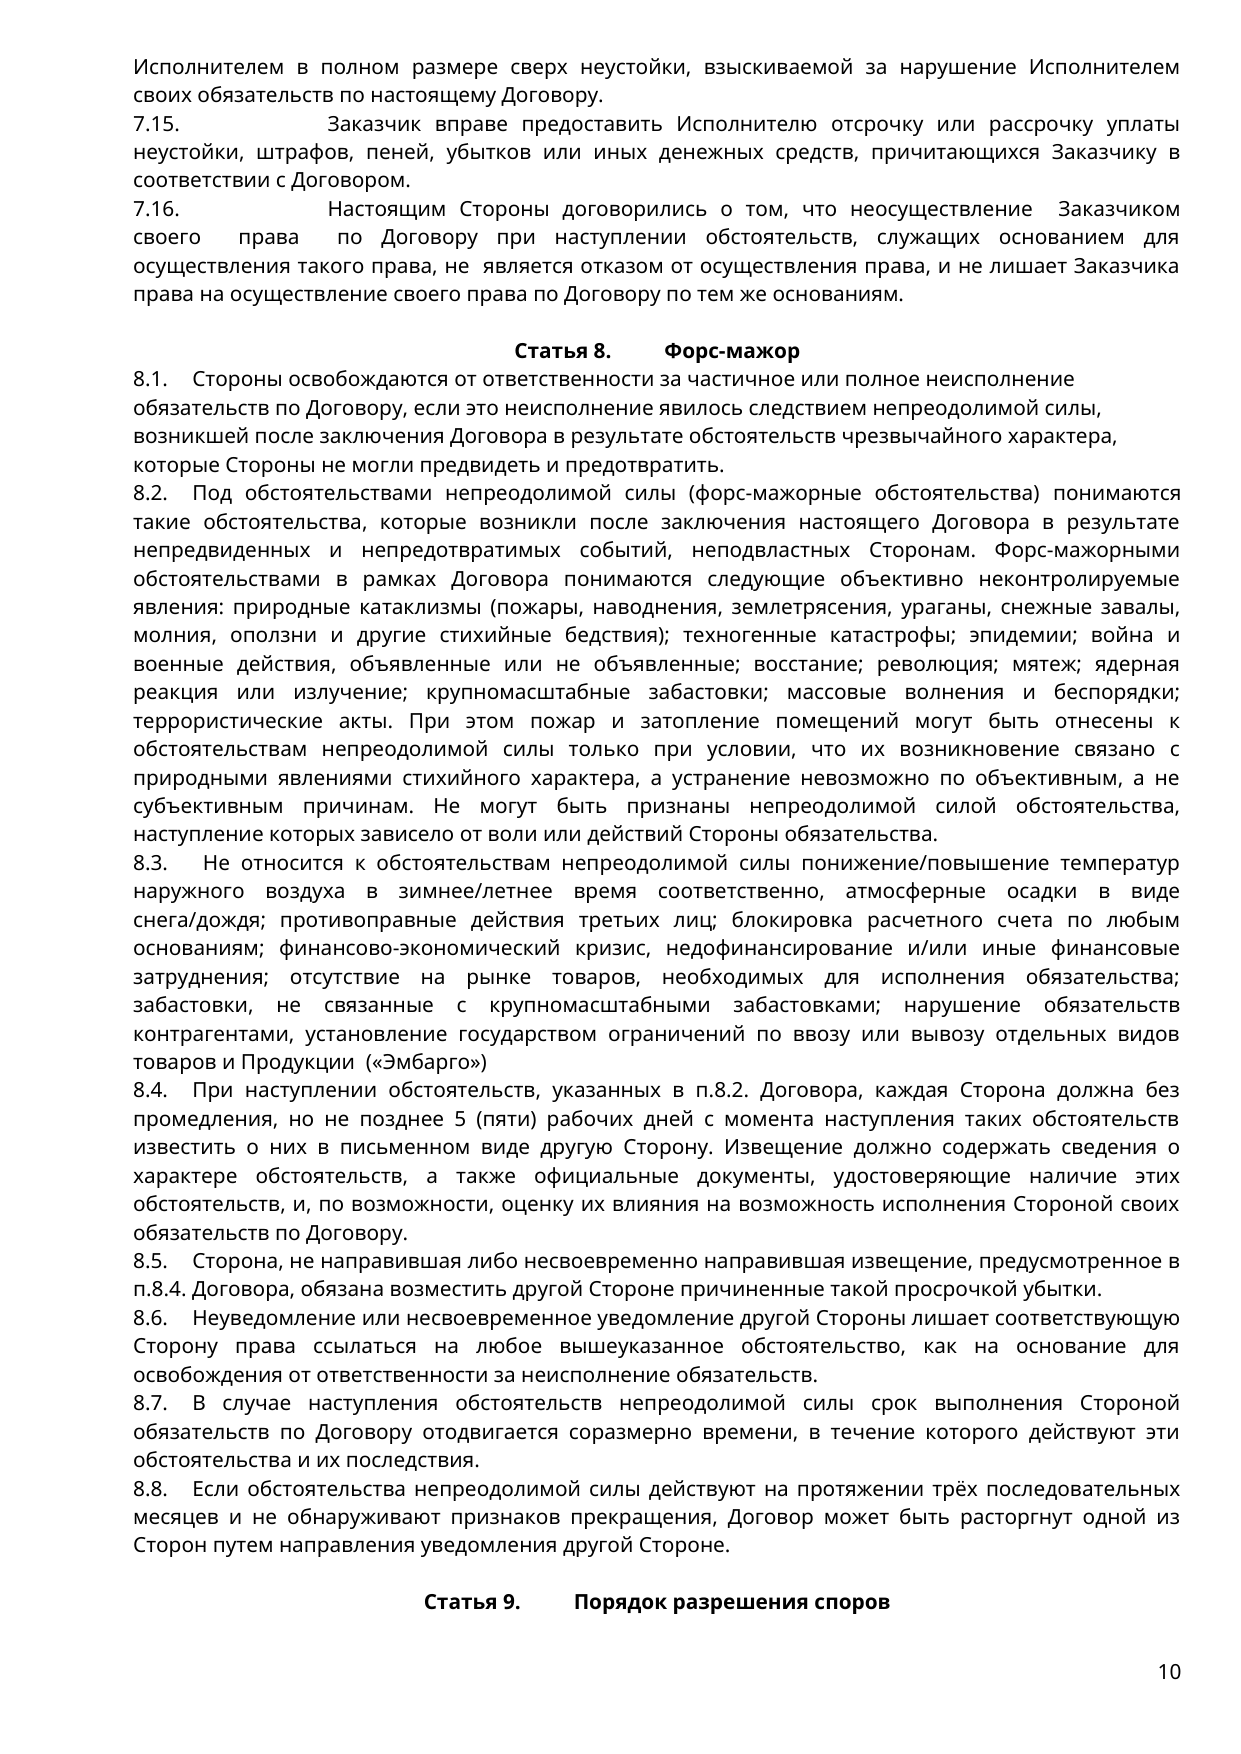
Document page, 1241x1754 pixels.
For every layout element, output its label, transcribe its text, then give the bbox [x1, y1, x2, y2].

subtitle Сторона, не направившая либо несвоевременно направившая извещение, предусмотренное в п.8.4. Договора, обязана возместить другой Стороне причиненные такой просрочкой убытки. [133, 1246, 1181, 1303]
subtitle В случае наступления обстоятельств непреодолимой силы срок выполнения Стороной обязательств по Договору отодвигается соразмерно времени, в течение которого действуют эти обстоятельства и их последствия. [133, 1388, 1181, 1474]
subtitle Неуведомление или несвоевременное уведомление другой Стороны лишает соответствующую Сторону права ссылаться на любое вышеуказанное обстоятельство, как на основание для освобождения от ответственности за неисполнение обязательств. [133, 1303, 1181, 1388]
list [133, 52, 1181, 109]
subtitle Порядок разрешения споров [133, 1587, 1181, 1616]
list Заказчик вправе предоставить Исполнителю отсрочку или рассрочку уплаты неустойки, штрафов, пеней, убытков или иных денежных средств, причитающихся Заказчику в соответствии с Договором. [133, 109, 1181, 194]
list Под обстоятельствами непреодолимой силы (форс-мажорные обстоятельства) понимаются такие обстоятельства, которые возникли после заключения настоящего Договора в результате непредвиденных и непредотвратимых событий, неподвластных Сторонам. Форс-мажорными обстоятельствами в рамках Договора понимаются следующие объективно неконтролируемые явления: природные катаклизмы (пожары, наводнения, землетрясения, ураганы, снежные завалы, молния, оползни и другие стихийные бедствия); техногенные катастрофы; эпидемии; война и военные действия, объявленные или не объявленные; восстание; революция; мятеж; ядерная реакция или излучение; крупномасштабные забастовки; массовые волнения и беспорядки; террористические акты. При этом пожар и затопление помещений могут быть отнесены к обстоятельствам непреодолимой силы только при условии, что их возникновение связано с природными явлениями стихийного характера, а устранение невозможно по объективным, а не субъективным причинам. Не могут быть признаны непреодолимой силой обстоятельства, наступление которых зависело от воли или действий Стороны обязательства. [133, 478, 1181, 848]
list Настоящим Стороны договорились о том, что неосуществление Заказчиком своего права по Договору при наступлении обстоятельств, служащих основанием для осуществления такого права, не является отказом от осуществления права, и не лишает Заказчика права на осуществление своего права по Договору по тем же основаниям. [133, 194, 1181, 308]
subtitle Не относится к обстоятельствам непреодолимой силы понижение/повышение температур наружного воздуха в зимнее/летнее время соответственно, атмосферные осадки в виде снега/дождя; противоправные действия третьих лиц; блокировка расчетного счета по любым основаниям; финансово-экономический кризис, недофинансирование и/или иные финансовые затруднения; отсутствие на рынке товаров, необходимых для исполнения обязательства; забастовки, не связанные с крупномасштабными забастовками; нарушение обязательств контрагентами, установление государством ограничений по ввозу или вывозу отдельных видов товаров и Продукции («Эмбарго») [133, 848, 1181, 1076]
subtitle Если обстоятельства непреодолимой силы действуют на протяжении трёх последовательных месяцев и не обнаруживают признаков прекращения, Договор может быть расторгнут одной из Сторон путем направления уведомления другой Стороне. [133, 1474, 1181, 1559]
subtitle При наступлении обстоятельств, указанных в п.8.2. Договора, каждая Сторона должна без промедления, но не позднее 5 (пяти) рабочих дней с момента наступления таких обстоятельств известить о них в письменном виде другую Сторону. Извещение должно содержать сведения о характере обстоятельств, а также официальные документы, удостоверяющие наличие этих обстоятельств, и, по возможности, оценку их влияния на возможность исполнения Стороной своих обязательств по Договору. [133, 1076, 1181, 1246]
subtitle Форс-мажор [133, 336, 1181, 364]
list Стороны освобождаются от ответственности за частичное или полное неисполнение обязательств по Договору, если это неисполнение явилось следствием непреодолимой силы, возникшей после заключения Договора в результате обстоятельств чрезвычайного характера, которые Стороны не могли предвидеть и предотвратить. [133, 364, 1181, 478]
